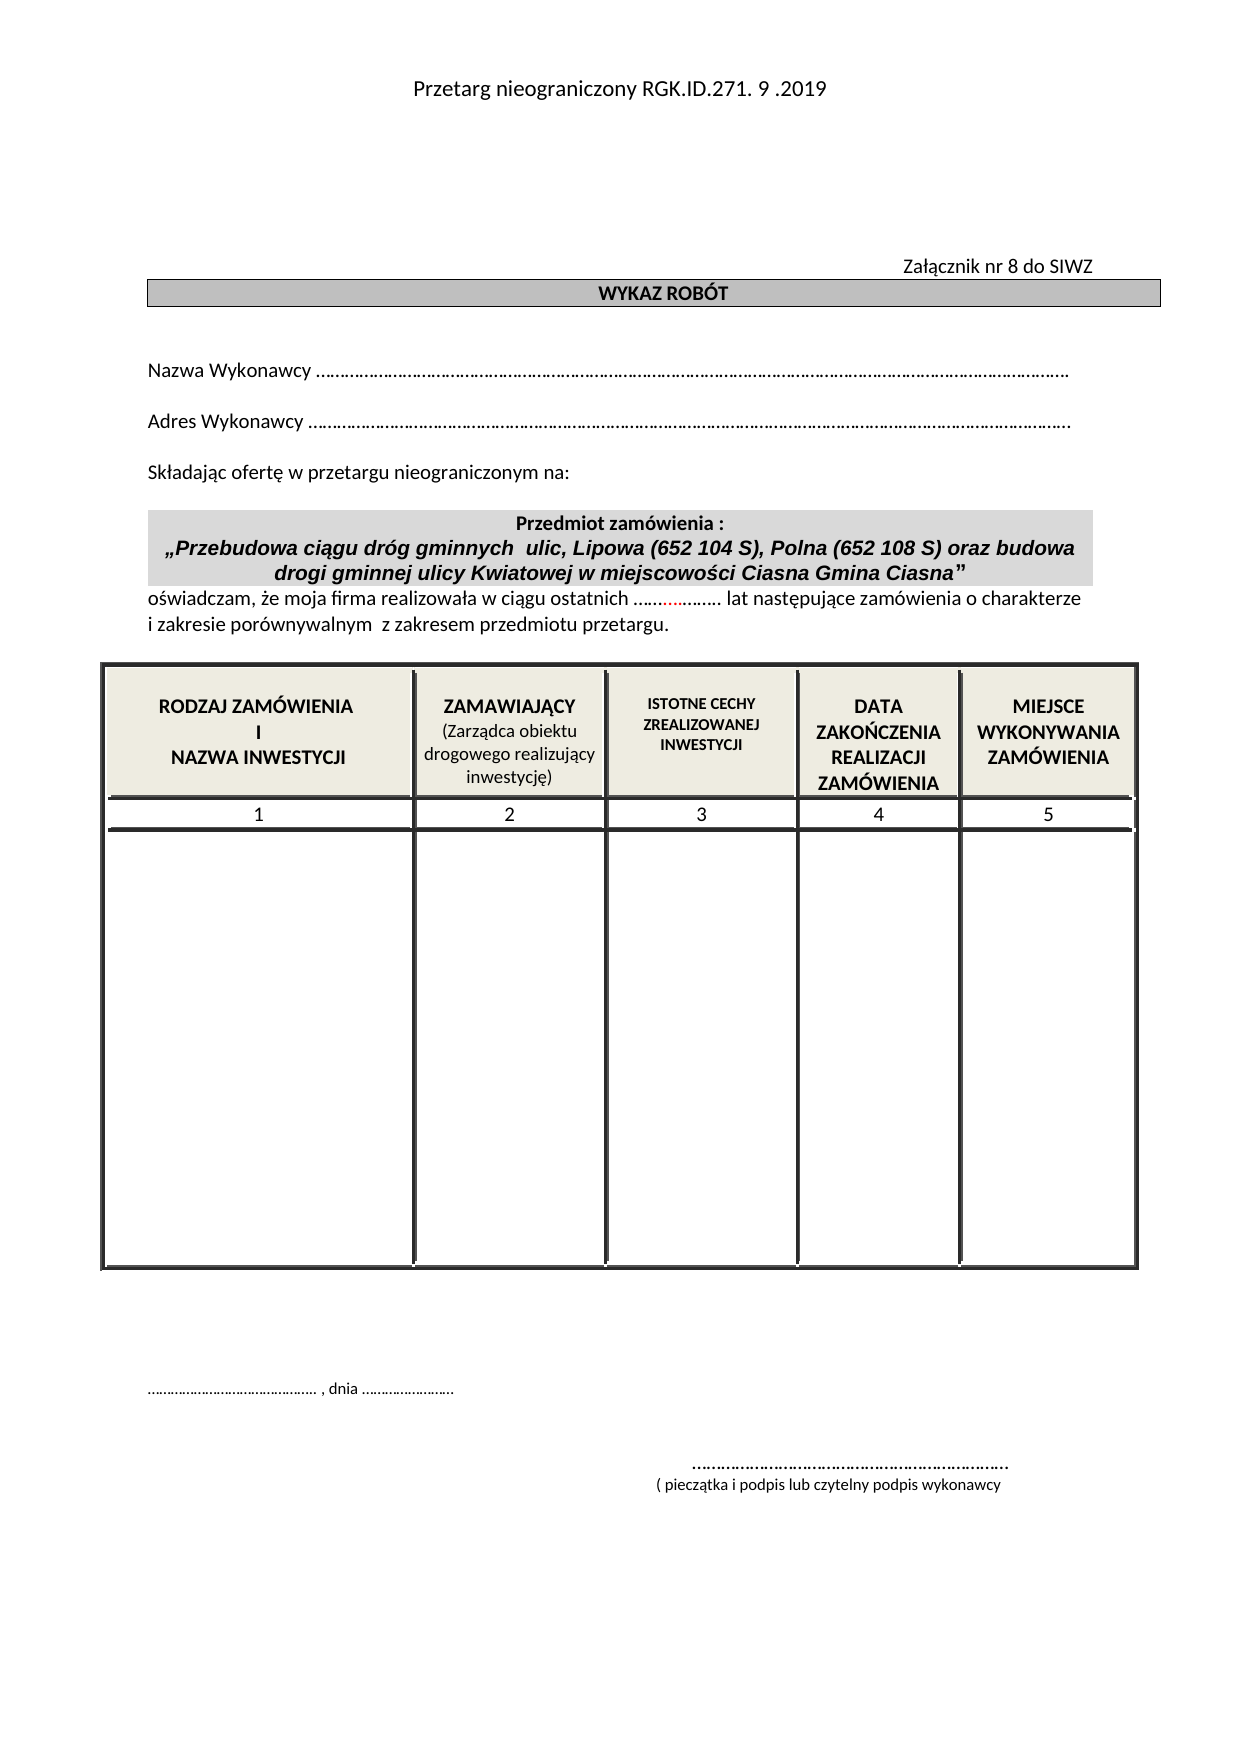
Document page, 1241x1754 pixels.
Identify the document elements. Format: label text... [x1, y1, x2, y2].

table_cell [105, 827, 413, 1265]
table_cell 1 [105, 795, 410, 827]
table_header MIEJSCE WYKONYWANIA ZAMÓWIENIA [960, 667, 1134, 795]
table_header ISTOTNE CECHY ZREALIZOWANEJ INWESTYCJI [605, 667, 797, 795]
table_header WYKAZ ROBÓT [148, 280, 1160, 306]
text ………………………………………………………… [148, 1449, 1093, 1475]
table_cell [414, 833, 605, 1265]
table_cell 5 [963, 795, 1136, 827]
text oświadczam, że moja firma realizowała w ciągu ostatnich ……….…….. lat następujące zamówienia o charakterze i zakresie porównywalnym z zakresem przedmiotu przetargu. [148, 586, 1093, 636]
text Przedmiot zamówienia : [148, 510, 1093, 535]
table_header ZAMAWIAJĄCY (Zarządca obiektu drogowego realizujący inwestycję) [414, 667, 605, 795]
text Nazwa Wykonawcy …………………………………………………………………………………………………………………………………………. [148, 357, 1093, 383]
text Załącznik nr 8 do SIWZ [148, 254, 1093, 279]
text ( pieczątka i podpis lub czytelny podpis wykonawcy [148, 1475, 1093, 1495]
text Adres Wykonawcy …………………………………………………………………………………………………………………………………………… [148, 408, 1093, 434]
text …………………………………….. , dnia …………………… [148, 1378, 1093, 1398]
table_cell 2 [417, 802, 602, 827]
table_cell 3 [609, 802, 794, 827]
text „Przebudowa ciągu dróg gminnych ulic, Lipowa (652 104 S), Polna (652 108 S) oraz budowa drogi gminnej ulicy Kwiatowej w miejscowości Ciasna Gmina Ciasna” [148, 535, 1093, 586]
table_cell [605, 833, 797, 1265]
table_cell [797, 833, 960, 1265]
text Składając ofertę w przetargu nieograniczonym na: [148, 459, 1093, 484]
table_header DATA ZAKOŃCZENIA REALIZACJI ZAMÓWIENIA [797, 667, 960, 795]
table_cell [960, 827, 1136, 1265]
table_header RODZAJ ZAMÓWIENIA I NAZWA INWESTYCJI [107, 667, 413, 795]
table_cell 4 [800, 802, 957, 827]
